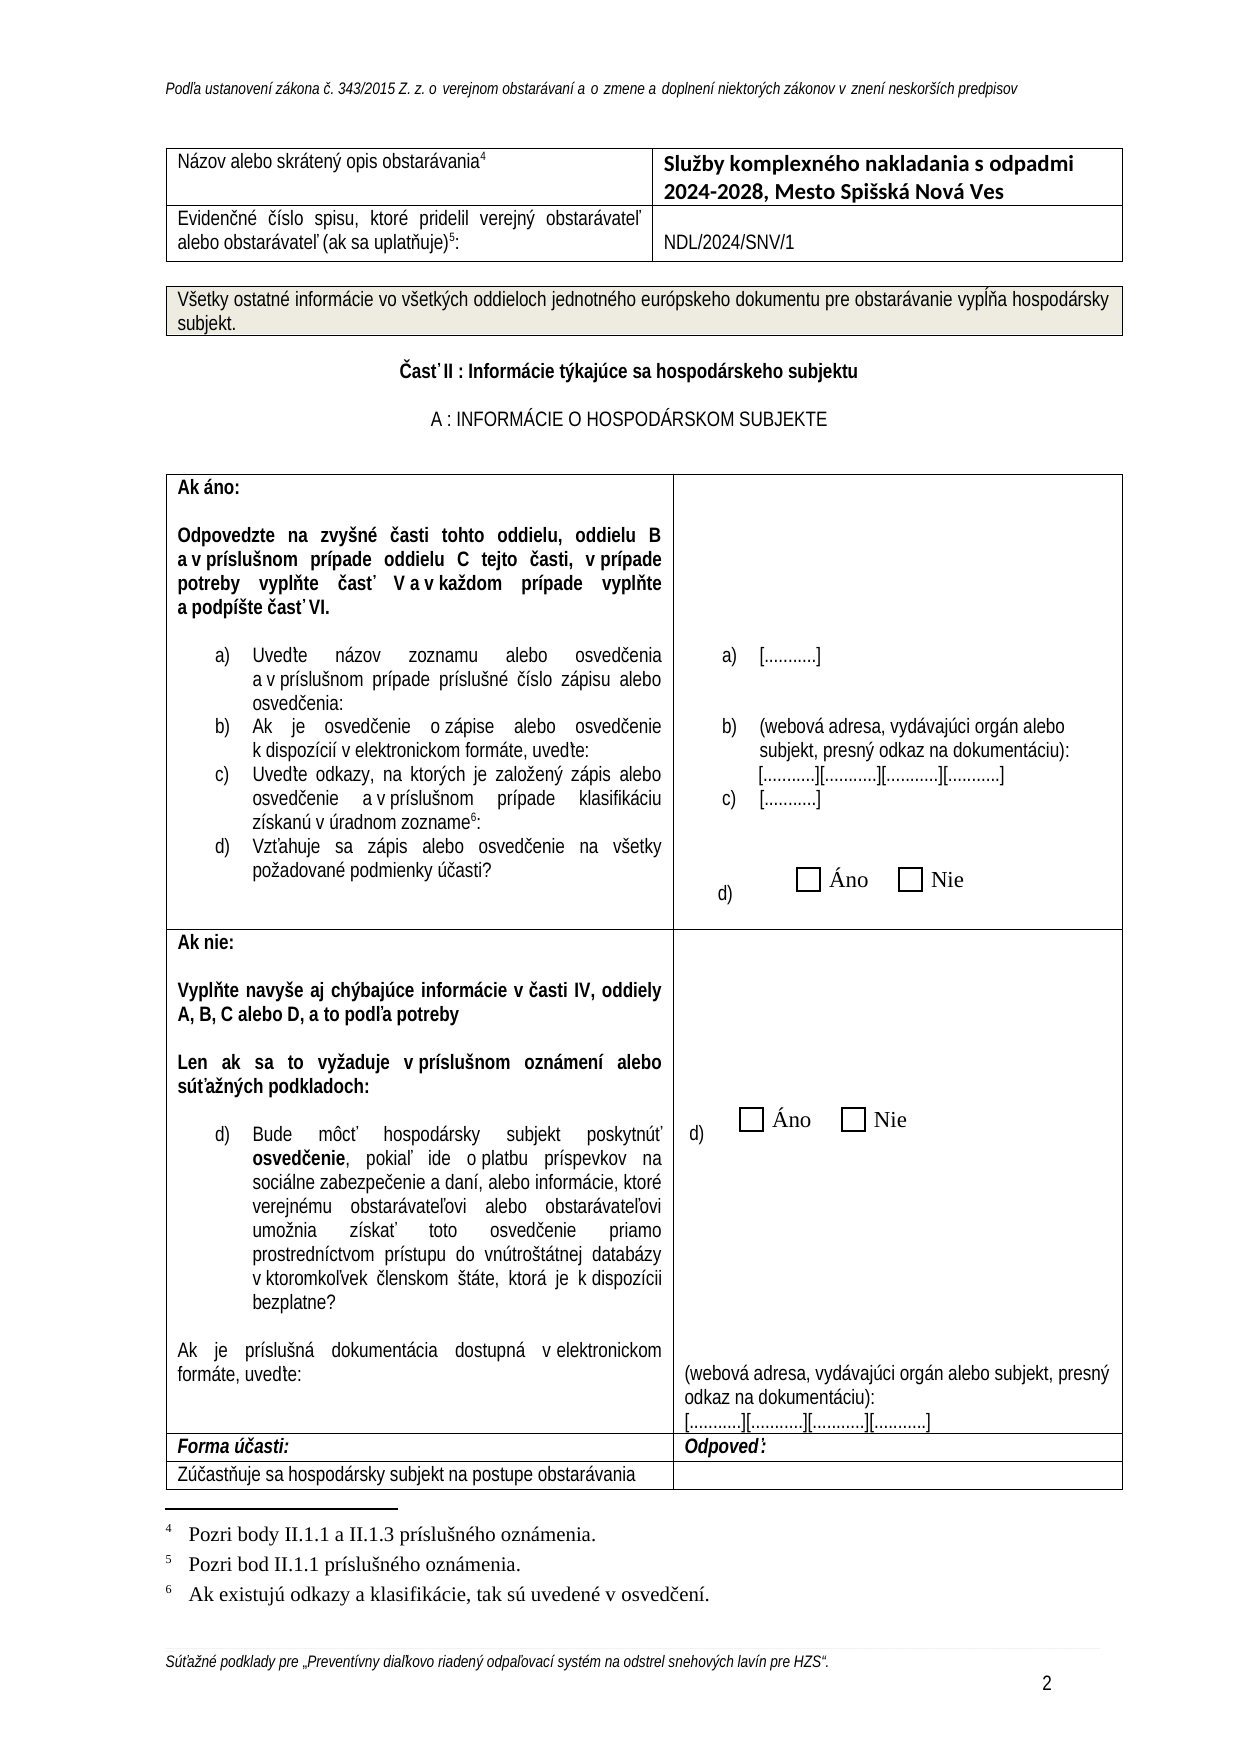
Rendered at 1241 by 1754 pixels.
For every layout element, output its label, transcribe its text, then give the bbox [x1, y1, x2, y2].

table_cell Služby komplexného nakladania s odpadmi 2024-2028, Mesto Spišská Nová Ves [653, 149, 1122, 205]
table_cell [674, 1462, 1122, 1489]
table_header Ak áno: Odpovedzte na zvyšné časti tohto oddielu, oddielu B a v príslušnom prípade oddielu C tejto časti, v prípade potreby vyplňte časť V a v každom prípade vyplňte a podpíšte časť VI. Uveďte názov zoznamu alebo osvedčenia a v príslušnom prípade príslušné číslo zápisu alebo osvedčenia: Ak je osvedčenie o zápise alebo osvedčenie k dispozícií v elektronickom formáte, uveďte: Uveďte odkazy, na ktorých je založený zápis alebo osvedčenie a v príslušnom prípade klasifikáciu získanú v úradnom zozname: Vzťahuje sa zápis alebo osvedčenie na všetky požadované podmienky účasti? [167, 475, 673, 929]
table_header Všetky ostatné informácie vo všetkých oddieloch jednotného európskeho dokumentu pre obstarávanie vypĺňa hospodársky subjekt. [167, 287, 1122, 334]
text A : INFORMÁCIE O HOSPODÁRSKOM SUBJEKTE [165, 407, 1092, 431]
table_cell Forma účasti: [167, 1434, 673, 1461]
text Časť II : Informácie týkajúce sa hospodárskeho subjektu [165, 359, 1092, 383]
table_cell Názov alebo skrátený opis obstarávania [167, 149, 652, 205]
table_cell NDL/2024/SNV/1 [653, 206, 1122, 261]
table_cell d) (webová adresa, vydávajúci orgán alebo subjekt, presný odkaz na dokumentáciu): [...........][...........][...........][...........] [674, 930, 1122, 1433]
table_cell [167, 1462, 673, 1489]
table_cell Ak nie: Vyplňte navyše aj chýbajúce informácie v časti IV, oddiely A, B, C alebo D, a to podľa potreby Len ak sa to vyžaduje v príslušnom oznámení alebo súťažných podkladoch: Bude môcť hospodársky subjekt poskytnúť osvedčenie, pokiaľ ide o platbu príspevkov na sociálne zabezpečenie a daní, alebo informácie, ktoré verejnému obstarávateľovi alebo obstarávateľovi umožnia získať toto osvedčenie priamo prostredníctvom prístupu do vnútroštátnej databázy v ktoromkoľvek členskom štáte, ktorá je k dispozícii bezplatne? Ak je príslušná dokumentácia dostupná v elektronickom formáte, uveďte: [167, 930, 673, 1433]
table_cell Evidenčné číslo spisu, ktoré pridelil verejný obstarávateľ alebo obstarávateľ (ak sa uplatňuje): [167, 206, 652, 261]
table_cell Odpoveď: [674, 1434, 1122, 1461]
table_header [...........] (webová adresa, vydávajúci orgán alebo subjekt, presný odkaz na dokumentáciu): [...........][...........][...........][...........] [...........] d) [674, 475, 1122, 929]
